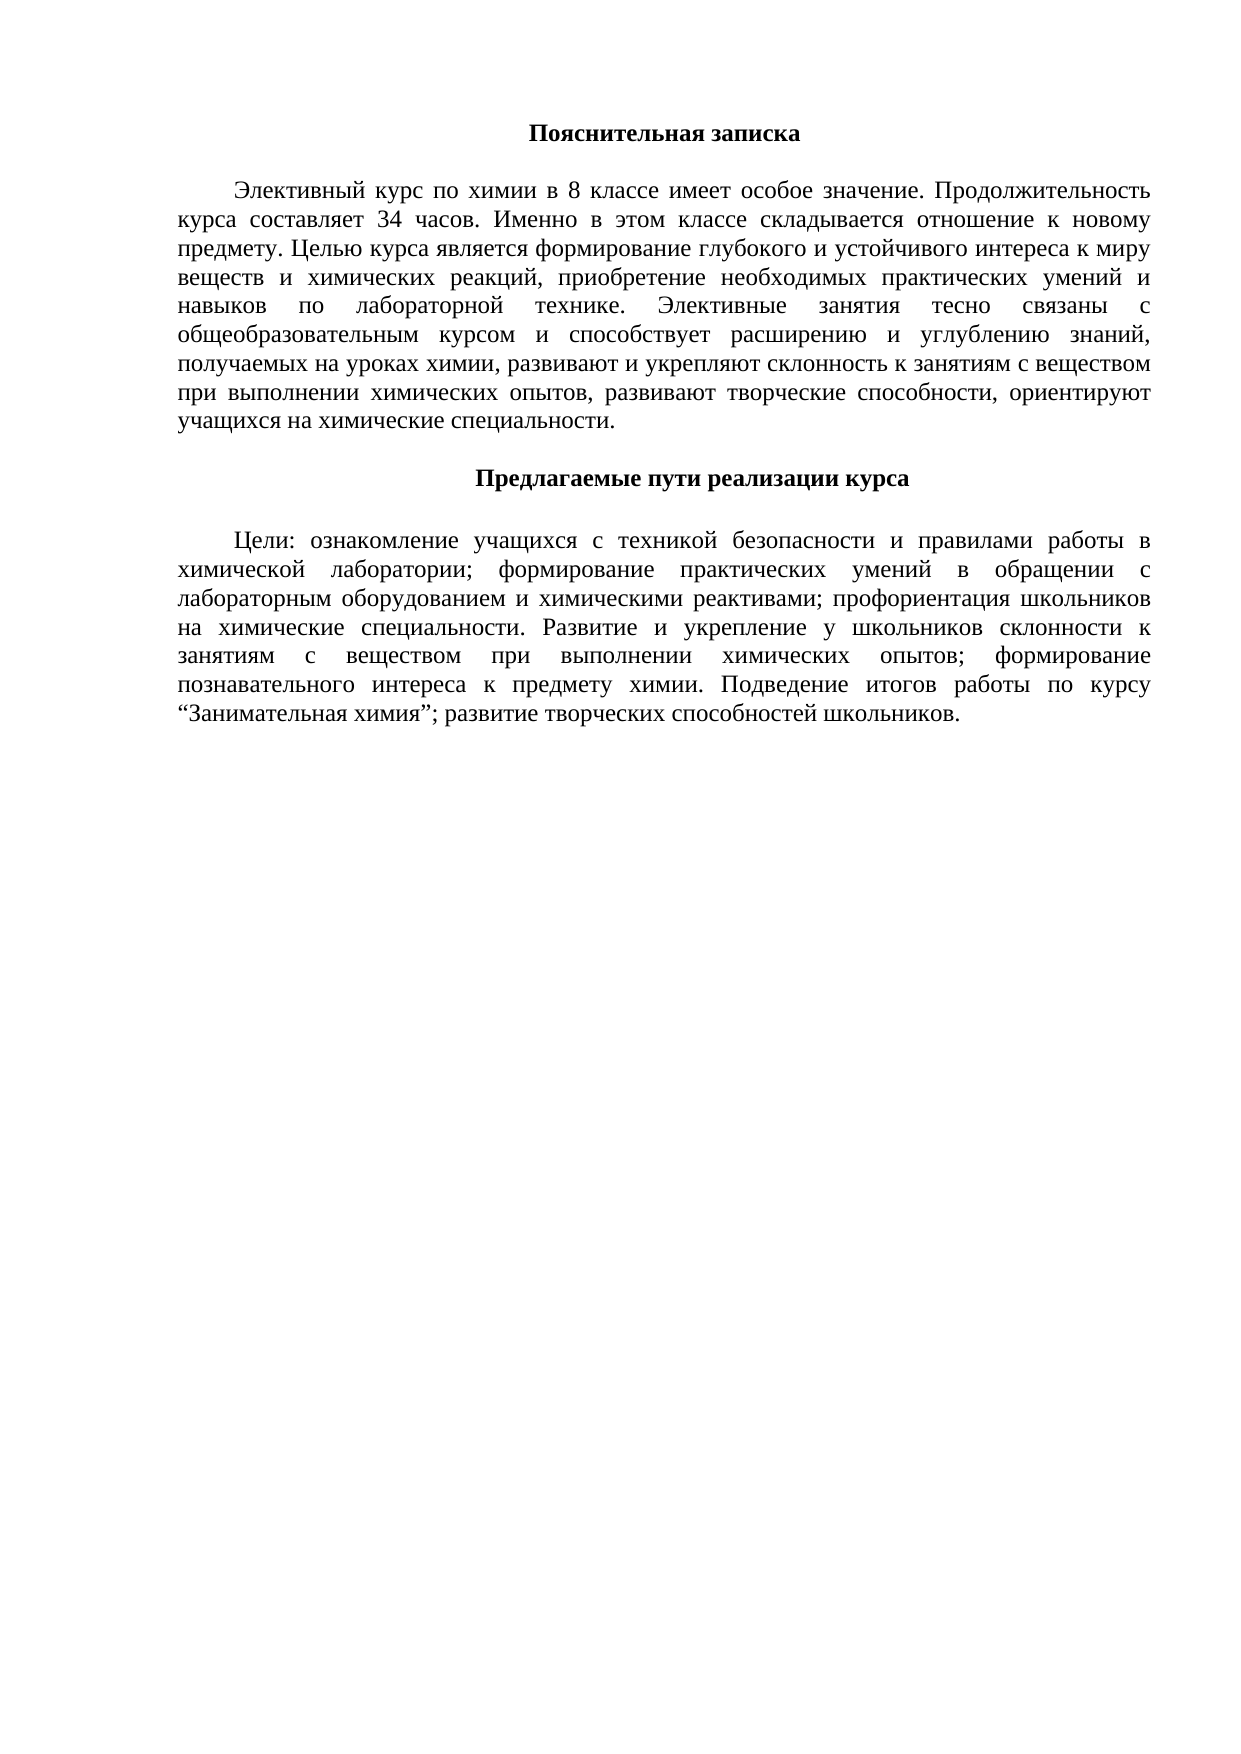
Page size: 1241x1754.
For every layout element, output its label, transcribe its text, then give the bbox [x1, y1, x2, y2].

text Цели: ознакомление учащихся с техникой безопасности и правилами работы в химической лаборатории; формирование практических умений в обращении с лабораторным оборудованием и химическими реактивами; профориентация школьников на химические специальности. Развитие и укрепление у школьников склонности к занятиям с веществом при выполнении химических опытов; формирование познавательного интереса к предмету химии. Подведение итогов работы по курсу “Занимательная химия”; развитие творческих способностей школьников. [177, 525, 1152, 727]
text Предлагаемые пути реализации курса [177, 463, 1152, 492]
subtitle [177, 118, 1152, 147]
text Элективный курс по химии в 8 классе имеет особое значение. Продолжительность курса составляет 34 часов. Именно в этом классе складывается отношение к новому предмету. Целью курса является формирование глубокого и устойчивого интереса к миру веществ и химических реакций, приобретение необходимых практических умений и навыков по лабораторной технике. Элективные занятия тесно связаны с общеобразовательным курсом и способствует расширению и углублению знаний, получаемых на уроках химии, развивают и укрепляют склонность к занятиям с веществом при выполнении химических опытов, развивают творческие способности, ориентируют учащихся на химические специальности. [177, 176, 1152, 434]
